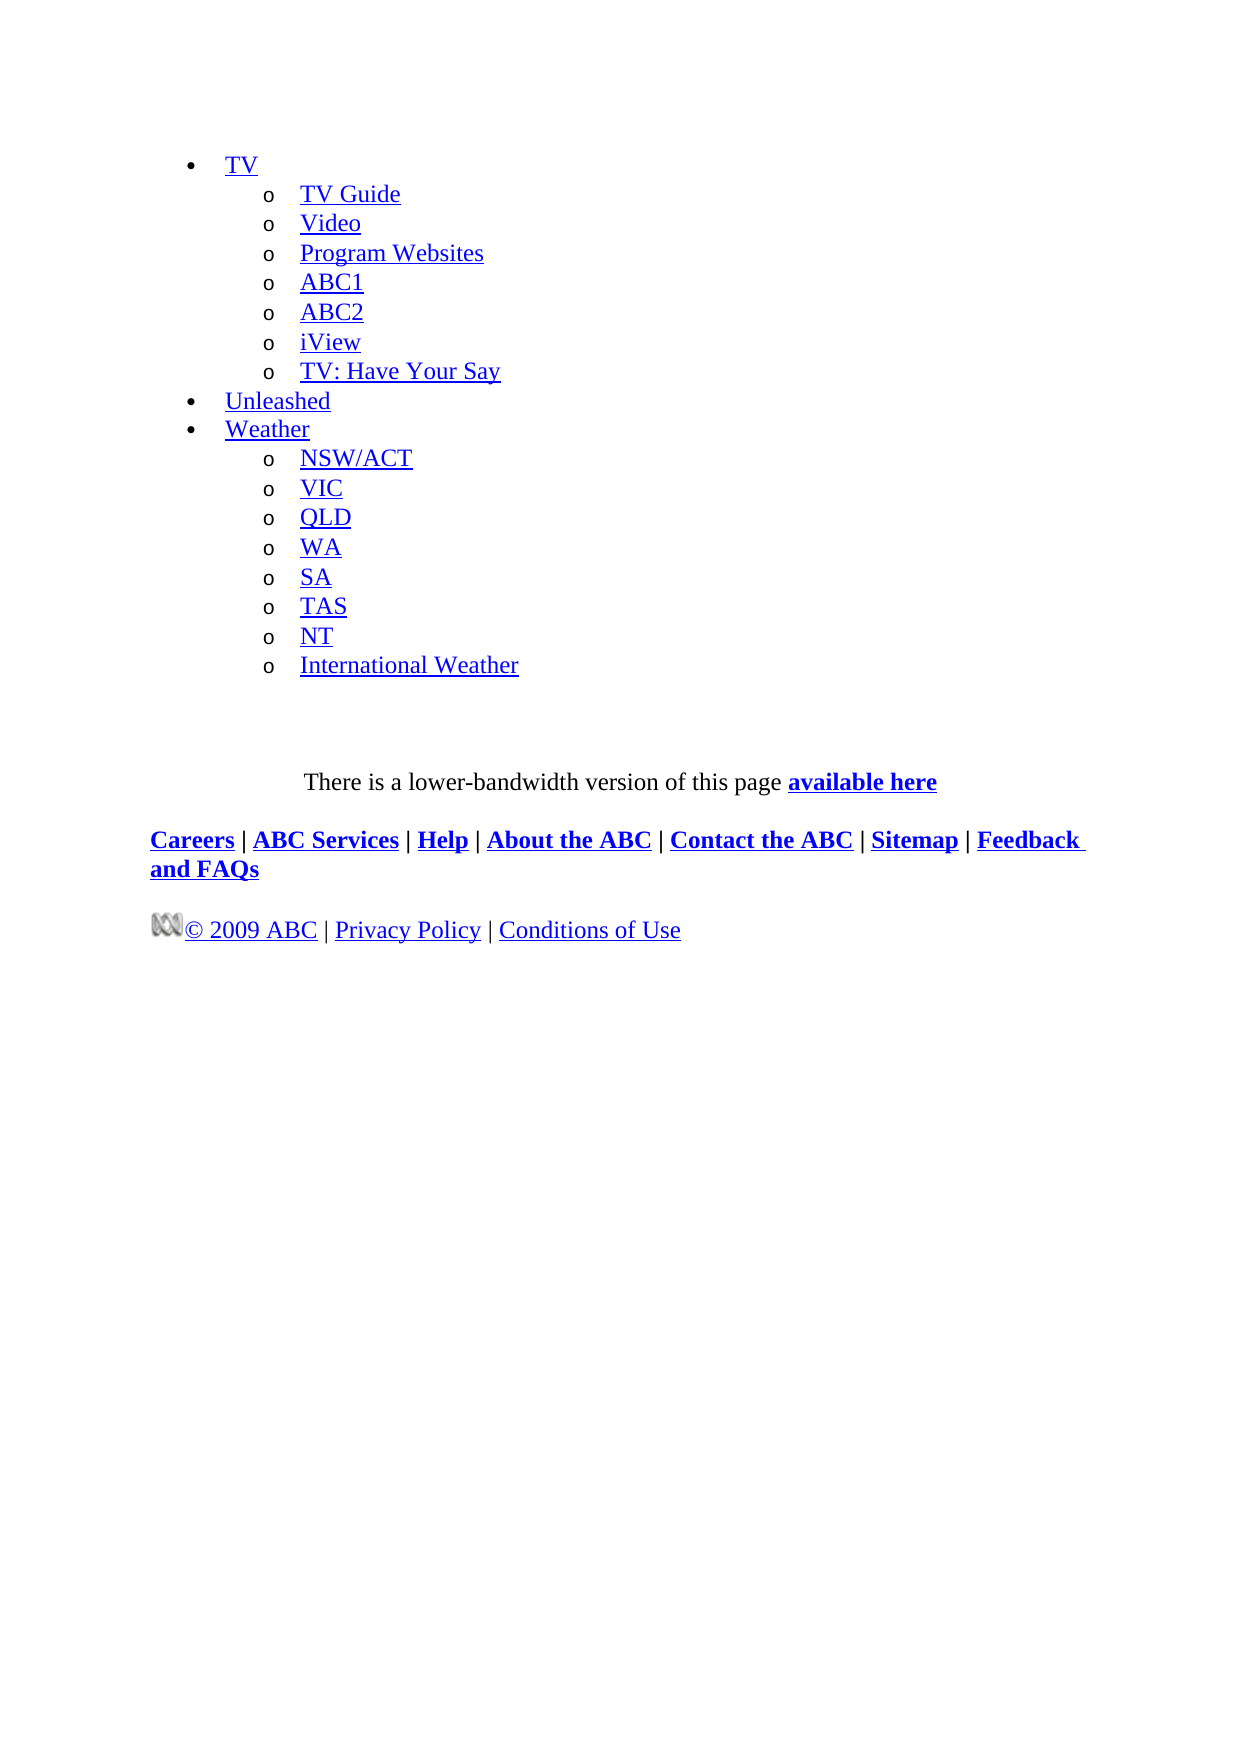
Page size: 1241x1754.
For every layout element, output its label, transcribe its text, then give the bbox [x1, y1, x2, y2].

list International Weather [262, 650, 1090, 680]
list TV [187, 150, 1090, 179]
text © 2009 ABC | Privacy Policy | Conditions of Use [150, 912, 1090, 944]
picture [150, 911, 185, 939]
list NT [262, 621, 1090, 650]
list TV: Have Your Say [262, 356, 1090, 386]
text There is a lower-bandwidth version of this page available here [150, 767, 1090, 796]
list TAS [262, 591, 1090, 621]
list Program Websites [262, 238, 1090, 267]
list Weather [187, 414, 1090, 443]
list QLD [262, 502, 1090, 532]
list NSW/ACT [262, 443, 1090, 473]
list ABC1 [262, 267, 1090, 297]
list ABC2 [262, 297, 1090, 327]
list SA [262, 562, 1090, 591]
list VIC [262, 473, 1090, 502]
list Video [262, 208, 1090, 238]
list TV Guide [262, 179, 1090, 208]
text Careers | ABC Services | Help | About the ABC | Contact the ABC | Sitemap | Feedback and FAQs [150, 825, 1090, 882]
list iView [262, 327, 1090, 356]
list WA [262, 532, 1090, 562]
list Unleashed [187, 386, 1090, 414]
